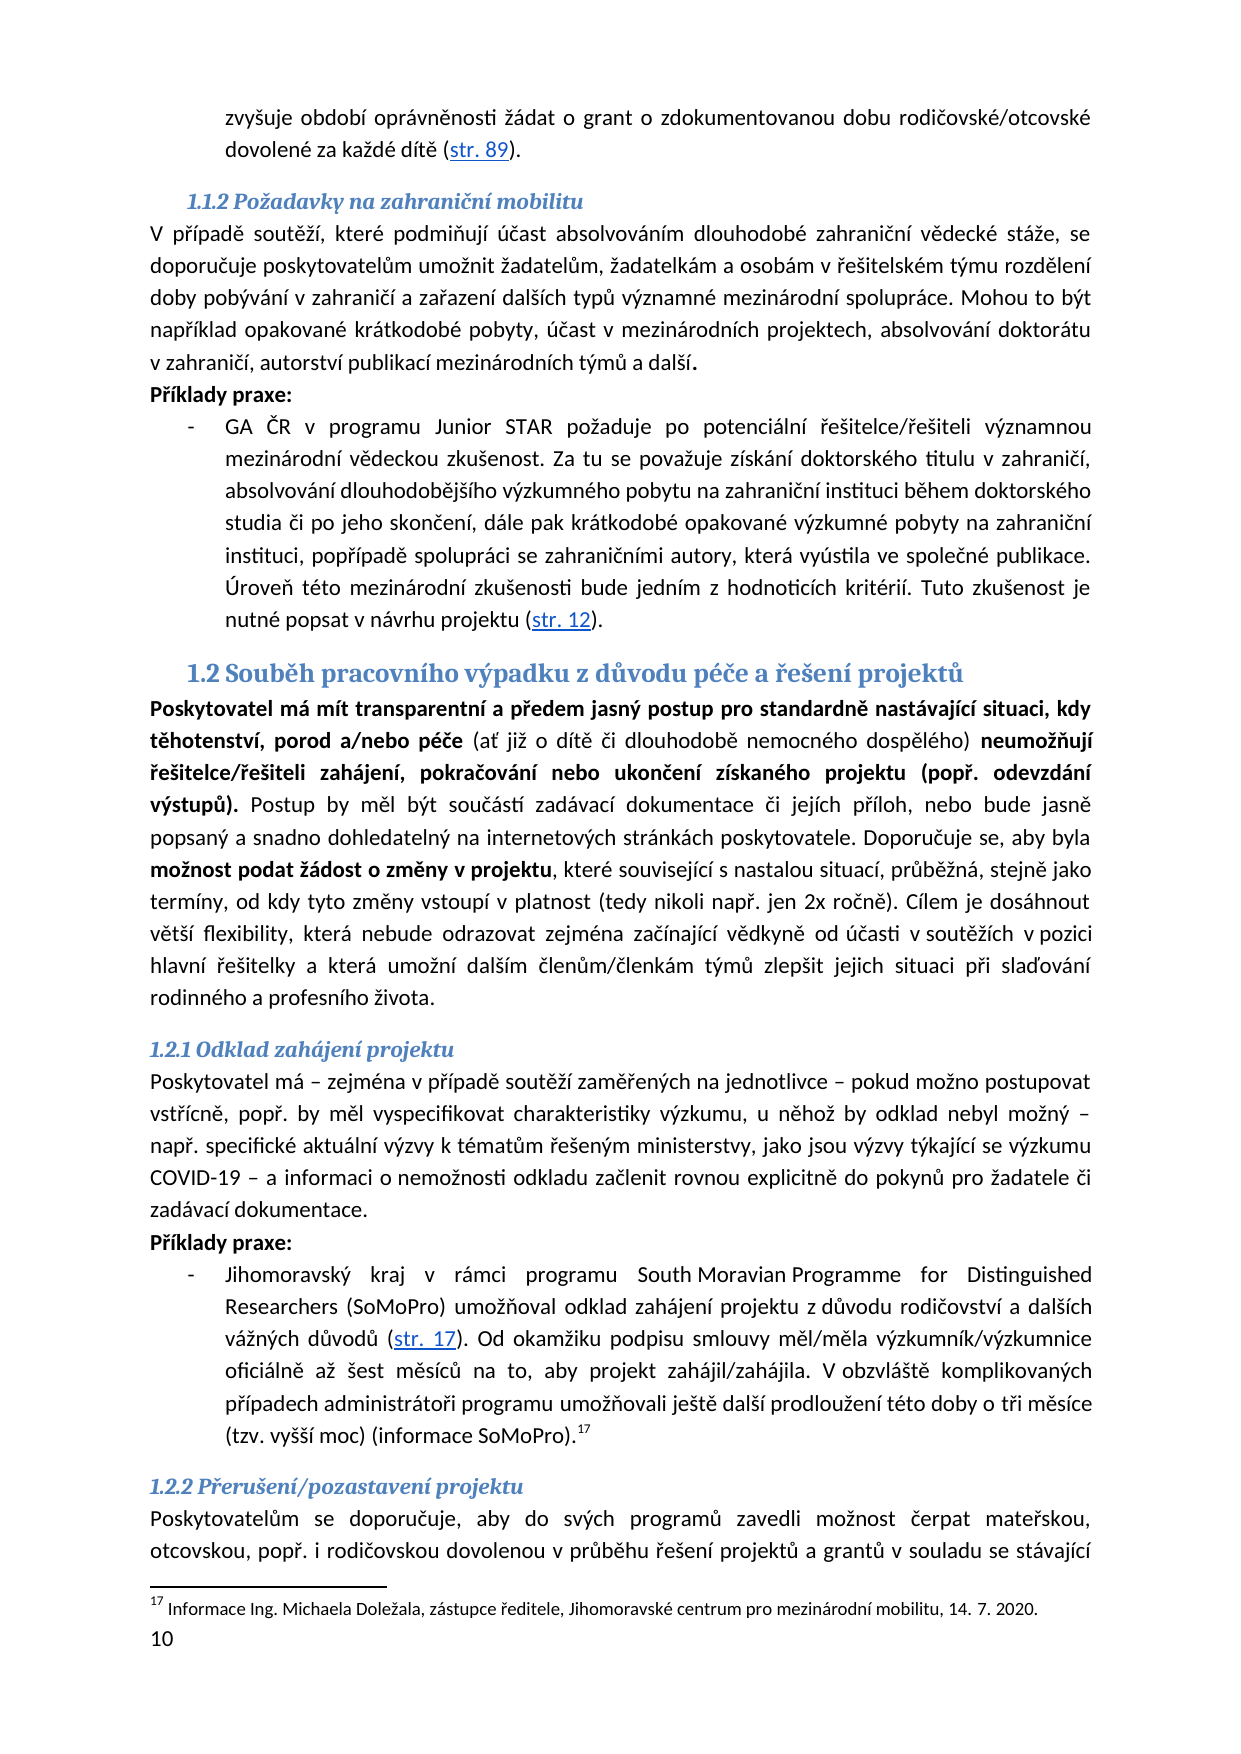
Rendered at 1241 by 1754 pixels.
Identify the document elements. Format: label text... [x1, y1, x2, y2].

text Poskytovatel má – zejména v případě soutěží zaměřených na jednotlivce – pokud možno postupovat vstřícně, popř. by měl vyspecifikovat charakteristiky výzkumu, u něhož by odklad nebyl možný – např. specifické aktuální výzvy k tématům řešeným ministerstvy, jako jsou výzvy týkající se výzkumu COVID-19 – a informaci o nemožnosti odkladu začlenit rovnou explicitně do pokynů pro žadatele či zadávací dokumentace. [150, 1067, 1093, 1223]
text Poskytovatel má mít transparentní a předem jasný postup pro standardně nastávající situaci, kdy těhotenství, porod a/nebo péče (ať již o dítě či dlouhodobě nemocného dospělého) neumožňují řešitelce/řešiteli zahájení, pokračování nebo ukončení získaného projektu (popř. odevzdání výstupů). Postup by měl být součástí zadávací dokumentace či jejích příloh, nebo bude jasně popsaný a snadno dohledatelný na internetových stránkách poskytovatele. Doporučuje se, aby byla možnost podat žádost o změny v projektu, které související s nastalou situací, průběžná, stejně jako termíny, od kdy tyto změny vstoupí v platnost (tedy nikoli např. jen 2x ročně). Cílem je dosáhnout větší flexibility, která nebude odrazovat zejména začínající vědkyně od účasti v soutěžích v pozici hlavní řešitelky a která umožní dalším členům/členkám týmů zlepšit jejich situaci při slaďování rodinného a profesního života. [150, 694, 1093, 1012]
list Jihomoravský kraj v rámci programu South Moravian Programme for Distinguished Researchers (SoMoPro) umožňoval odklad zahájení projektu z důvodu rodičovství a dalších vážných důvodů (str. 17). Od okamžiku podpisu smlouvy měl/měla výzkumník/výzkumnice oficiálně až šest měsíců na to, aby projekt zahájil/zahájila. V obzvláště komplikovaných případech administrátoři programu umožňovali ještě další prodloužení této doby o tři měsíce (tzv. vyšší moc) (informace SoMoPro). [187, 1260, 1093, 1449]
subtitle 1.2.1 Odklad zahájení projektu [150, 1037, 1093, 1063]
subtitle 1.2 Souběh pracovního výpadku z důvodu péče a řešení projektů [187, 658, 1093, 689]
list GA ČR v programu Junior STAR požaduje po potenciální řešitelce/řešiteli významnou mezinárodní vědeckou zkušenost. Za tu se považuje získání doktorského titulu v zahraničí, absolvování dlouhodobějšího výzkumného pobytu na zahraniční instituci během doktorského studia či po jeho skončení, dále pak krátkodobé opakované výzkumné pobyty na zahraniční instituci, popřípadě spolupráci se zahraničními autory, která vyústila ve společné publikace. Úroveň této mezinárodní zkušenosti bude jedním z hodnoticích kritérií. Tuto zkušenost je nutné popsat v návrhu projektu (str. 12). [187, 412, 1093, 633]
text Příklady praxe: [150, 1228, 1093, 1256]
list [187, 103, 1093, 164]
subtitle 1.2.2 Přerušení/pozastavení projektu [150, 1474, 1093, 1500]
text Příklady praxe: [150, 380, 1093, 408]
subtitle 1.1.2 Požadavky na zahraniční mobilitu [187, 189, 1093, 215]
text V případě soutěží, které podmiňují účast absolvováním dlouhodobé zahraniční vědecké stáže, se doporučuje poskytovatelům umožnit žadatelům, žadatelkám a osobám v řešitelském týmu rozdělení doby pobývání v zahraničí a zařazení dalších typů významné mezinárodní spolupráce. Mohou to být například opakované krátkodobé pobyty, účast v mezinárodních projektech, absolvování doktorátu v zahraničí, autorství publikací mezinárodních týmů a další. [150, 219, 1093, 376]
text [150, 1504, 1093, 1564]
